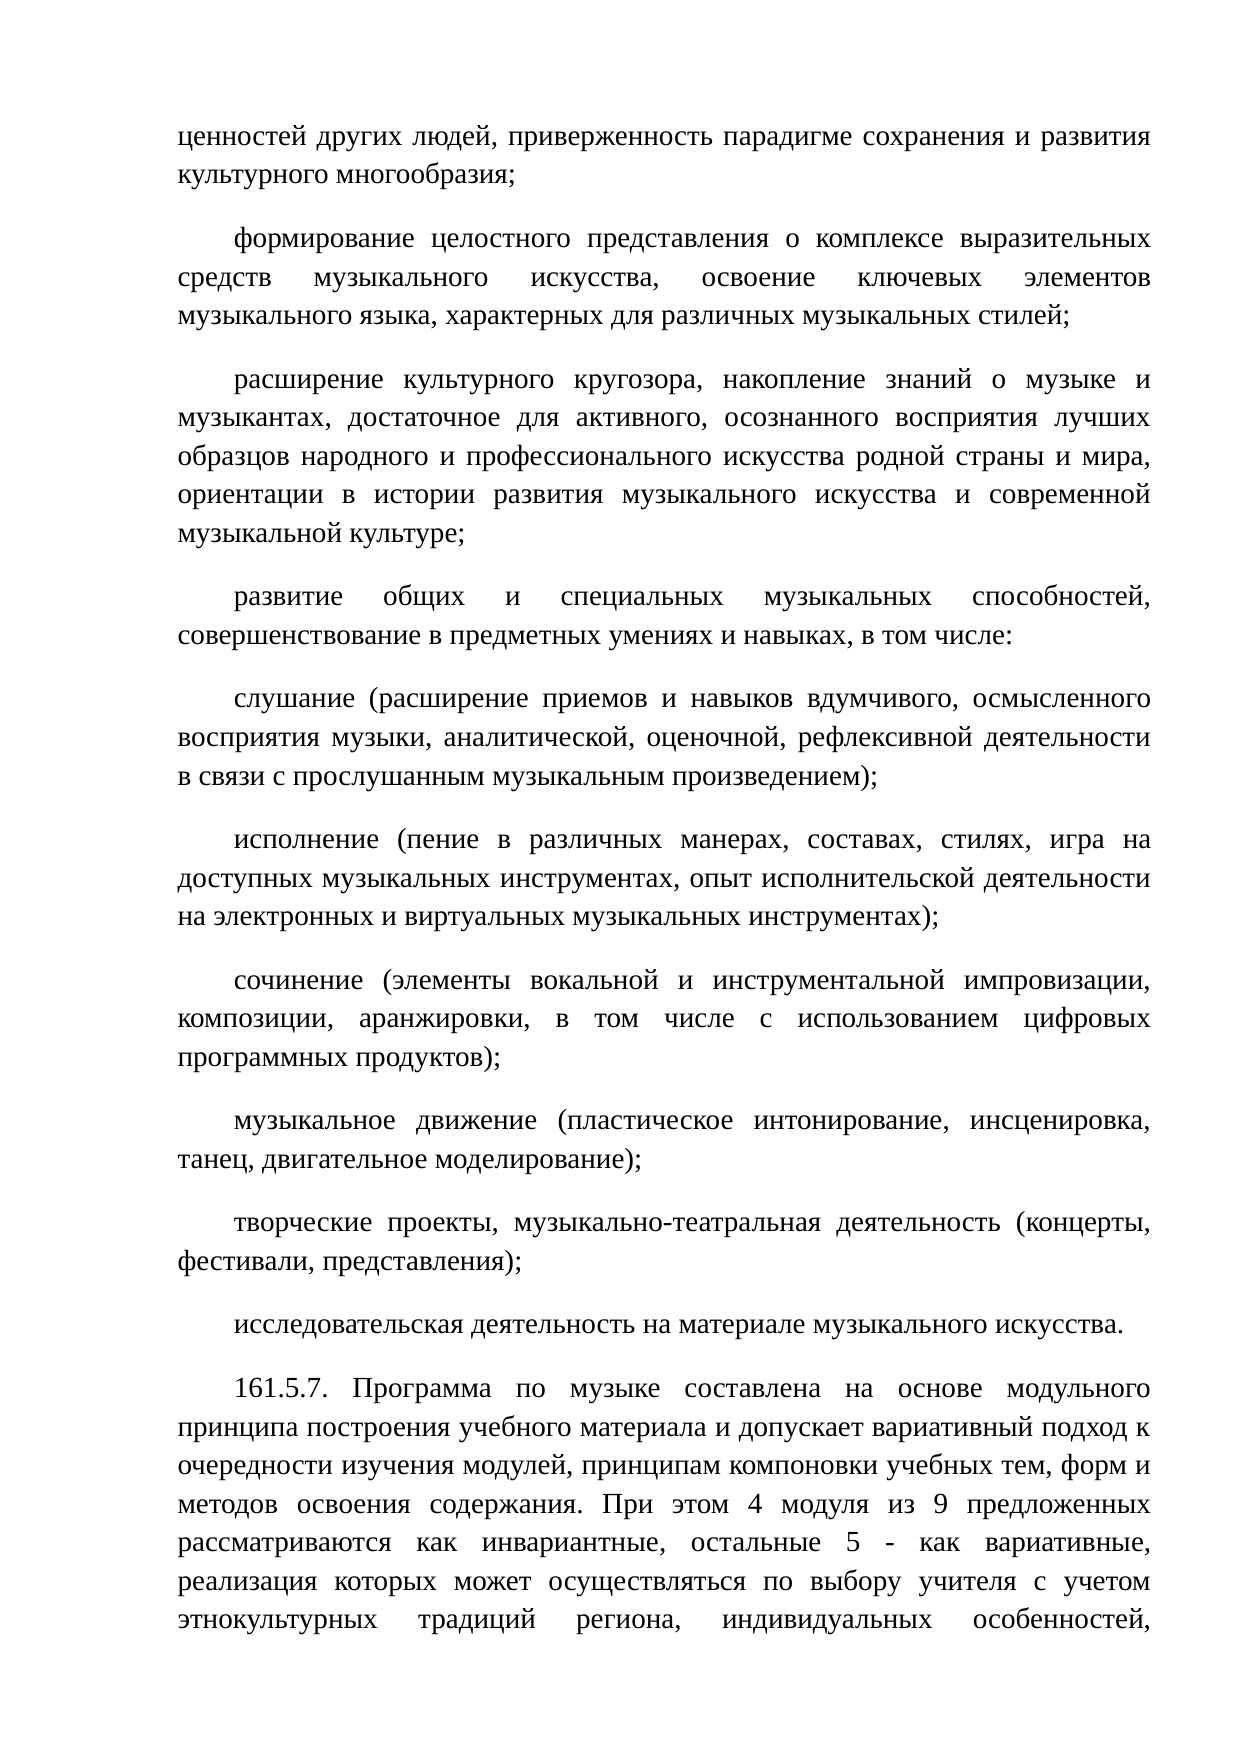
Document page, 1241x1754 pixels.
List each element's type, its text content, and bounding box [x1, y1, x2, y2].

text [177, 118, 1152, 190]
text творческие проекты, музыкально-театральная деятельность (концерты, фестивали, представления); [177, 1204, 1152, 1277]
text формирование целостного представления о комплексе выразительных средств музыкального искусства, освоение ключевых элементов музыкального языка, характерных для различных музыкальных стилей; [177, 220, 1152, 331]
text расширение культурного кругозора, накопление знаний о музыке и музыкантах, достаточное для активного, осознанного восприятия лучших образцов народного и профессионального искусства родной страны и мира, ориентации в истории развития музыкального искусства и современной музыкальной культуре; [177, 361, 1152, 548]
text музыкальное движение (пластическое интонирование, инсценировка, танец, двигательное моделирование); [177, 1102, 1152, 1174]
text слушание (расширение приемов и навыков вдумчивого, осмысленного восприятия музыки, аналитической, оценочной, рефлексивной деятельности в связи с прослушанным музыкальным произведением); [177, 681, 1152, 791]
text развитие общих и специальных музыкальных способностей, совершенствование в предметных умениях и навыках, в том числе: [177, 578, 1152, 651]
text исследовательская деятельность на материале музыкального искусства. [177, 1307, 1152, 1340]
text сочинение (элементы вокальной и инструментальной импровизации, композиции, аранжировки, в том числе с использованием цифровых программных продуктов); [177, 962, 1152, 1072]
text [177, 1370, 1152, 1635]
text исполнение (пение в различных манерах, составах, стилях, игра на доступных музыкальных инструментах, опыт исполнительской деятельности на электронных и виртуальных музыкальных инструментах); [177, 821, 1152, 932]
